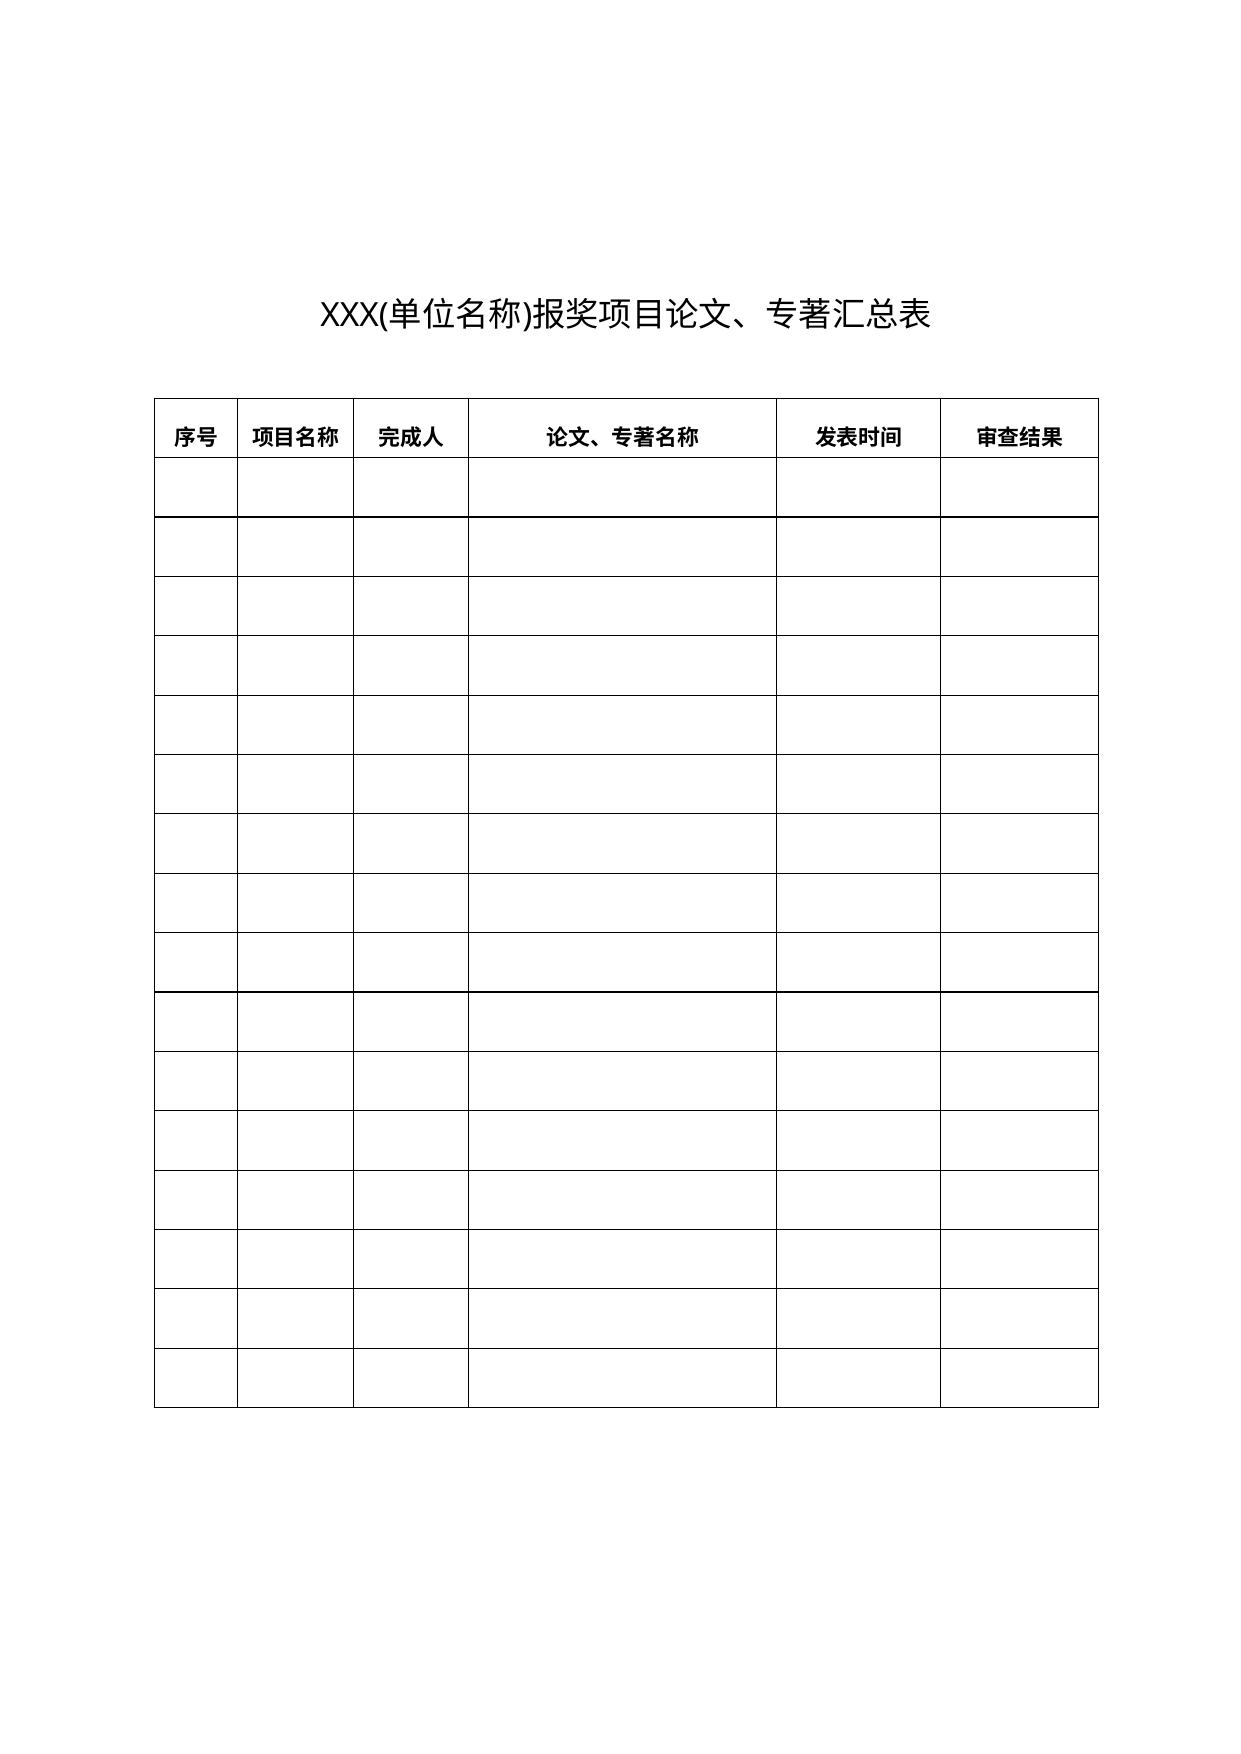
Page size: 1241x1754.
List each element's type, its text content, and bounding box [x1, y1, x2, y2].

table_cell [354, 993, 468, 1051]
table_cell [469, 577, 776, 635]
table_cell [777, 1052, 940, 1110]
table_cell [469, 1052, 776, 1110]
table_header 序号 [155, 399, 237, 457]
table_cell [238, 636, 353, 694]
table_cell [238, 1349, 353, 1407]
table_cell [941, 1052, 1098, 1110]
table_cell [777, 874, 940, 932]
table_cell [469, 993, 776, 1051]
table_cell [777, 577, 940, 635]
table_cell [469, 933, 776, 991]
table_cell [354, 518, 468, 576]
table_cell [941, 814, 1098, 873]
table_cell [354, 1052, 468, 1110]
table_cell [354, 874, 468, 932]
table_cell [238, 458, 353, 516]
table_cell [238, 1052, 353, 1110]
table_cell [354, 1171, 468, 1229]
table_cell [155, 814, 237, 873]
table_cell [354, 933, 468, 991]
table_cell [469, 1111, 776, 1169]
table_cell [354, 1349, 468, 1407]
table_cell [941, 577, 1098, 635]
table_cell [777, 458, 940, 516]
table_cell [777, 1289, 940, 1348]
table_cell [941, 755, 1098, 813]
table_cell [238, 518, 353, 576]
table_cell [354, 1111, 468, 1169]
table_cell [155, 1230, 237, 1288]
table_cell [155, 636, 237, 694]
table_cell [354, 458, 468, 516]
table_cell [155, 577, 237, 635]
table_cell [469, 458, 776, 516]
table_header 论文、专著名称 [469, 399, 776, 457]
table_cell [777, 518, 940, 576]
table_cell [777, 993, 940, 1051]
table_cell [777, 814, 940, 873]
table_cell [469, 755, 776, 813]
table_cell [941, 874, 1098, 932]
table_cell [469, 518, 776, 576]
table_cell [777, 636, 940, 694]
table_cell [238, 874, 353, 932]
table_cell [354, 1289, 468, 1348]
table_cell [941, 1111, 1098, 1169]
table_cell [155, 1111, 237, 1169]
table_cell [941, 993, 1098, 1051]
table_cell [777, 755, 940, 813]
table_cell [238, 1111, 353, 1169]
table_cell [238, 814, 353, 873]
table_cell [469, 696, 776, 754]
table_cell [155, 458, 237, 516]
table_cell [354, 636, 468, 694]
table_cell [469, 1171, 776, 1229]
table_cell [777, 1111, 940, 1169]
table_cell [469, 1230, 776, 1288]
table_header 完成人 [354, 399, 468, 457]
table_cell [354, 577, 468, 635]
table_cell [469, 1349, 776, 1407]
text XXX(单位名称)报奖项目论文、专著汇总表 [165, 277, 1087, 339]
table_cell [941, 1289, 1098, 1348]
table_cell [155, 874, 237, 932]
table_cell [941, 933, 1098, 991]
table_cell [155, 755, 237, 813]
table_cell [777, 1171, 940, 1229]
table_cell [238, 933, 353, 991]
table_cell [941, 1230, 1098, 1288]
table_cell [941, 518, 1098, 576]
table_cell [238, 696, 353, 754]
table_cell [469, 814, 776, 873]
table_cell [238, 1289, 353, 1348]
table_cell [469, 874, 776, 932]
table_cell [941, 1349, 1098, 1407]
table_cell [238, 755, 353, 813]
table_cell [941, 696, 1098, 754]
table_header 发表时间 [777, 399, 940, 457]
table_cell [155, 993, 237, 1051]
table_cell [238, 1230, 353, 1288]
table_cell [155, 1171, 237, 1229]
table_cell [469, 1289, 776, 1348]
table_cell [354, 755, 468, 813]
table_cell [941, 458, 1098, 516]
table_cell [469, 636, 776, 694]
table_cell [155, 933, 237, 991]
table_cell [941, 1171, 1098, 1229]
table_cell [777, 696, 940, 754]
table_cell [777, 933, 940, 991]
table_cell [155, 1349, 237, 1407]
table_cell [777, 1230, 940, 1288]
table_header 审查结果 [941, 399, 1098, 457]
table_cell [238, 993, 353, 1051]
table_cell [354, 1230, 468, 1288]
table_cell [238, 1171, 353, 1229]
table_cell [155, 1052, 237, 1110]
table_header 项目名称 [238, 399, 353, 457]
table_cell [354, 814, 468, 873]
table_cell [155, 1289, 237, 1348]
table_cell [941, 636, 1098, 694]
table_cell [155, 696, 237, 754]
table_cell [777, 1349, 940, 1407]
table_cell [238, 577, 353, 635]
table_cell [354, 696, 468, 754]
table_cell [155, 518, 237, 576]
